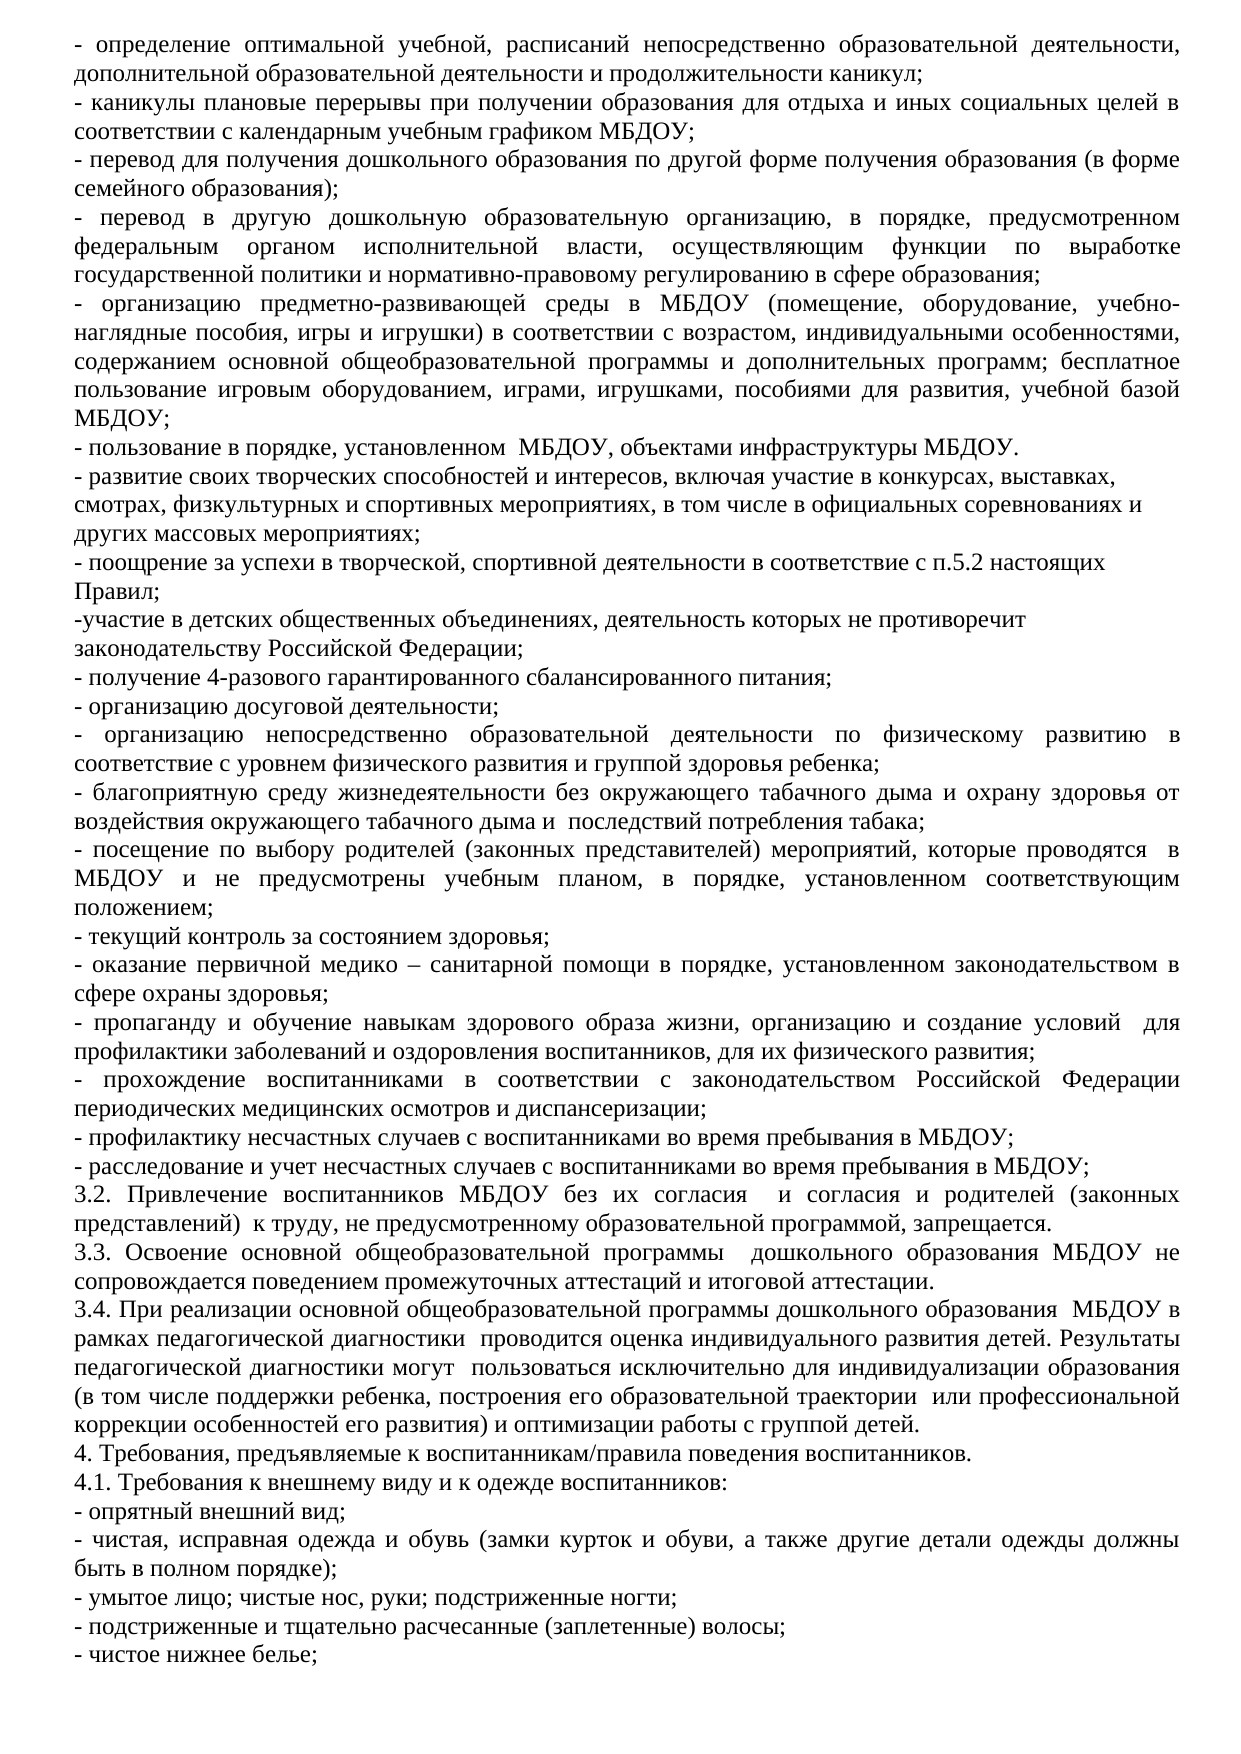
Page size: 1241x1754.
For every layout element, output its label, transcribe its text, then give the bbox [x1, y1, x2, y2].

text - подстриженные и тщательно расчесанные (заплетенные) волосы; [74, 1611, 1181, 1639]
text - перевод для получения дошкольного образования по другой форме получения образования (в форме семейного образования); [74, 144, 1181, 202]
text - чистое нижнее белье; [74, 1639, 1181, 1668]
text 3.2. Привлечение воспитанников МБДОУ без их согласия и согласия и родителей (законных представлений) к труду, не предусмотренному образовательной программой, запрещается. [74, 1179, 1181, 1237]
text - развитие своих творческих способностей и интересов, включая участие в конкурсах, выставках, смотрах, физкультурных и спортивных мероприятиях, в том числе в официальных соревнованиях и других массовых мероприятиях; [74, 461, 1181, 547]
text 4.1. Требования к внешнему виду и к одежде воспитанников: [74, 1467, 1181, 1496]
text - определение оптимальной учебной, расписаний непосредственно образовательной деятельности, дополнительной образовательной деятельности и продолжительности каникул; [74, 29, 1181, 87]
text - прохождение воспитанниками в соответствии с законодательством Российской Федерации периодических медицинских осмотров и диспансеризации; [74, 1064, 1181, 1122]
text 4. Требования, предъявляемые к воспитанникам/правила поведения воспитанников. [74, 1438, 1181, 1467]
text - текущий контроль за состоянием здоровья; [74, 921, 1181, 949]
text - организацию досуговой деятельности; [74, 691, 1181, 719]
text - пропаганду и обучение навыкам здорового образа жизни, организацию и создание условий для профилактики заболеваний и оздоровления воспитанников, для их физического развития; [74, 1007, 1181, 1064]
text 3.4. При реализации основной общеобразовательной программы дошкольного образования МБДОУ в рамках педагогической диагностики проводится оценка индивидуального развития детей. Результаты педагогической диагностики могут пользоваться исключительно для индивидуализации образования (в том числе поддержки ребенка, построения его образовательной траектории или профессиональной коррекции особенностей его развития) и оптимизации работы с группой детей. [74, 1294, 1181, 1438]
text - получение 4-разового гарантированного сбалансированного питания; [74, 662, 1181, 691]
text -участие в детских общественных объединениях, деятельность которых не противоречит законодательству Российской Федерации; [74, 604, 1181, 662]
text - посещение по выбору родителей (законных представителей) мероприятий, которые проводятся в МБДОУ и не предусмотрены учебным планом, в порядке, установленном соответствующим положением; [74, 834, 1181, 921]
text - оказание первичной медико – санитарной помощи в порядке, установленном законодательством в сфере охраны здоровья; [74, 949, 1181, 1007]
text - каникулы плановые перерывы при получении образования для отдыха и иных социальных целей в соответствии с календарным учебным графиком МБДОУ; [74, 87, 1181, 144]
text - перевод в другую дошкольную образовательную организацию, в порядке, предусмотренном федеральным органом исполнительной власти, осуществляющим функции по выработке государственной политики и нормативно-правовому регулированию в сфере образования; [74, 202, 1181, 288]
text - профилактику несчастных случаев с воспитанниками во время пребывания в МБДОУ; [74, 1122, 1181, 1151]
text - организацию непосредственно образовательной деятельности по физическому развитию в соответствие с уровнем физического развития и группой здоровья ребенка; [74, 719, 1181, 777]
text - расследование и учет несчастных случаев с воспитанниками во время пребывания в МБДОУ; [74, 1151, 1181, 1179]
text - организацию предметно-развивающей среды в МБДОУ (помещение, оборудование, учебно-наглядные пособия, игры и игрушки) в соответствии с возрастом, индивидуальными особенностями, содержанием основной общеобразовательной программы и дополнительных программ; бесплатное пользование игровым оборудованием, играми, игрушками, пособиями для развития, учебной базой МБДОУ; [74, 288, 1181, 432]
text - поощрение за успехи в творческой, спортивной деятельности в соответствие с п.5.2 настоящих Правил; [74, 547, 1181, 604]
text - благоприятную среду жизнедеятельности без окружающего табачного дыма и охрану здоровья от воздействия окружающего табачного дыма и последствий потребления табака; [74, 777, 1181, 834]
text 3.3. Освоение основной общеобразовательной программы дошкольного образования МБДОУ не сопровождается поведением промежуточных аттестаций и итоговой аттестации. [74, 1237, 1181, 1294]
text - умытое лицо; чистые нос, руки; подстриженные ногти; [74, 1582, 1181, 1611]
text - опрятный внешний вид; [74, 1496, 1181, 1524]
text - пользование в порядке, установленном МБДОУ, объектами инфраструктуры МБДОУ. [74, 432, 1181, 461]
text - чистая, исправная одежда и обувь (замки курток и обуви, а также другие детали одежды должны быть в полном порядке); [74, 1524, 1181, 1582]
